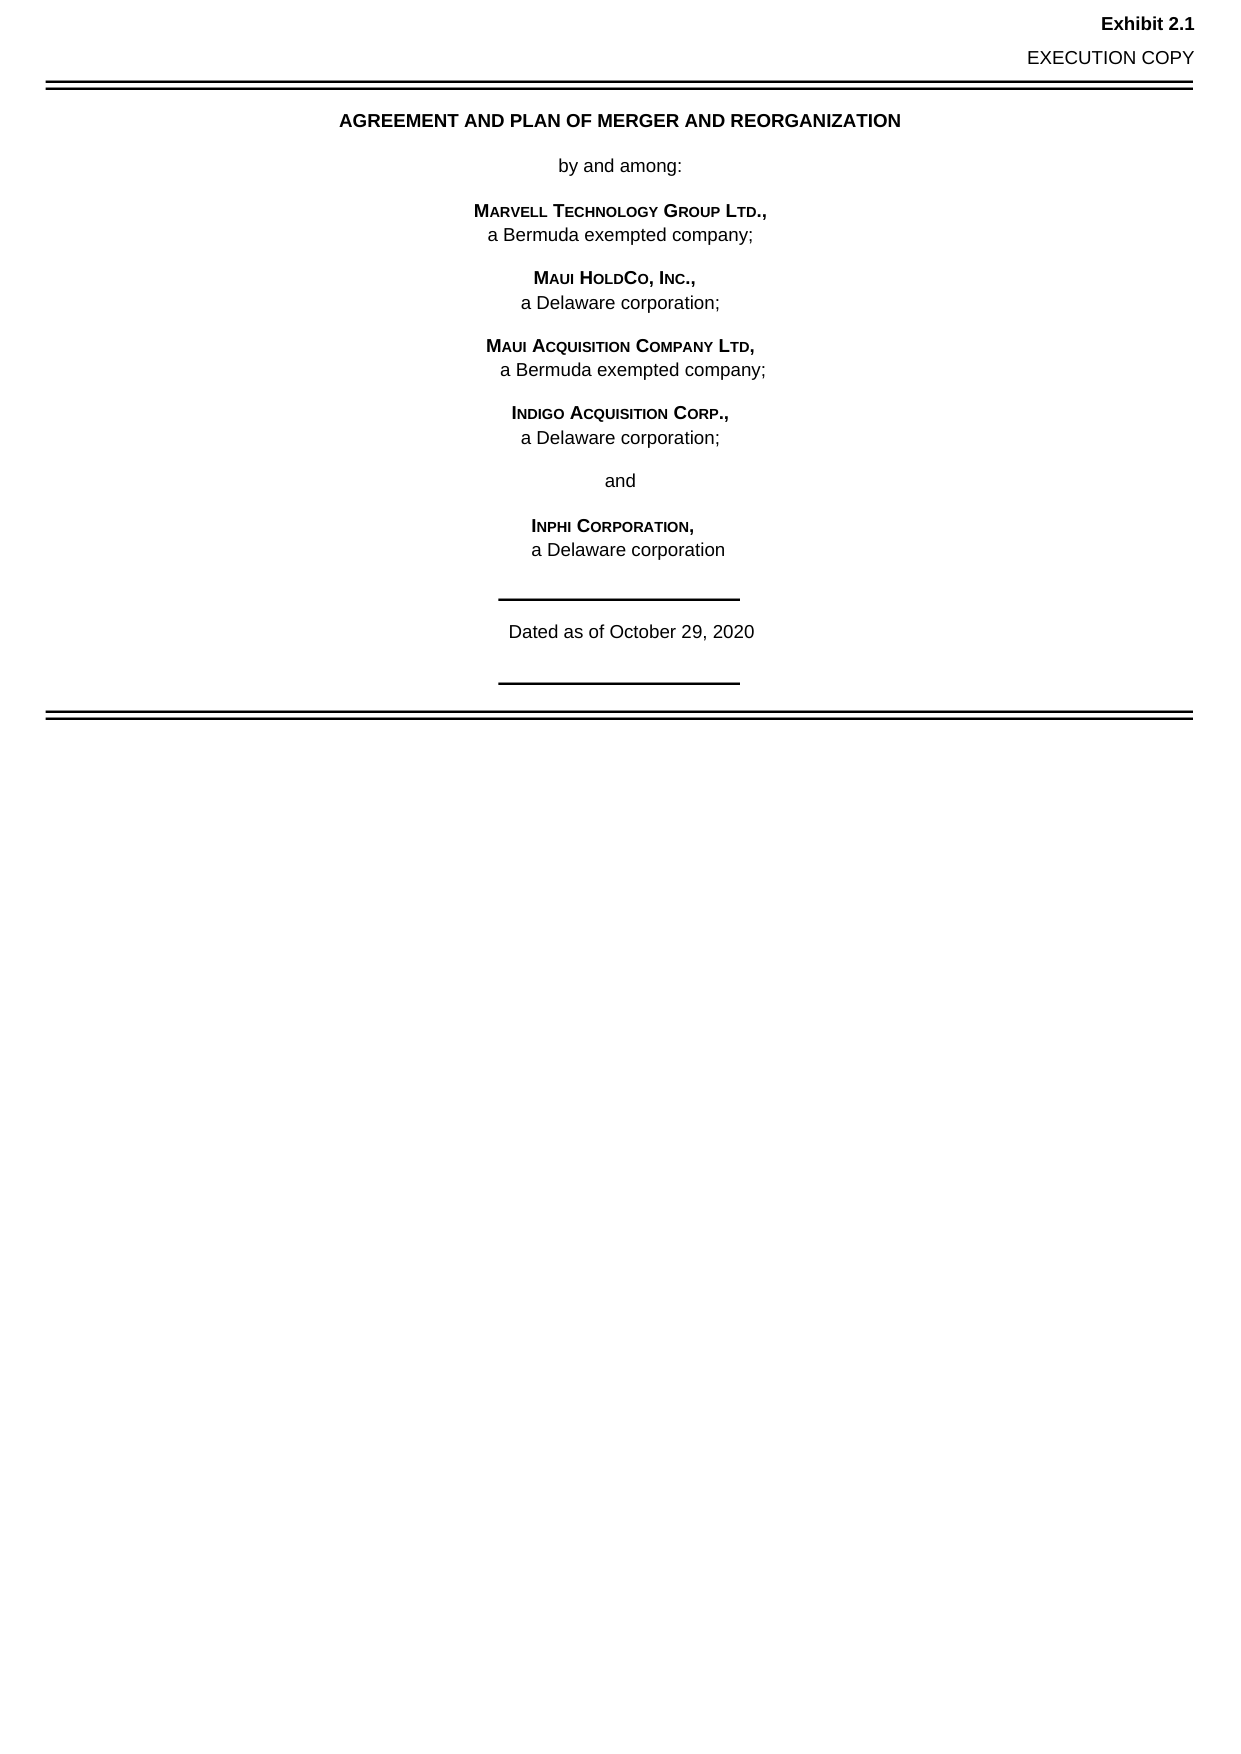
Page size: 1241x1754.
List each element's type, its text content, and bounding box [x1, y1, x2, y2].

text Dated as of October 29, 2020 [508, 621, 1194, 642]
text AGREEMENT AND PLAN OF MERGER AND REORGANIZATION [150, 110, 1090, 131]
text INDIGO ACQUISITION CORP., [150, 402, 1090, 424]
text EXECUTION COPY [150, 47, 1194, 68]
text MAUI ACQUISITION COMPANY LTD, [150, 335, 1090, 356]
text a Bermuda exempted company; [150, 224, 1090, 246]
text a Delaware corporation; [150, 292, 1090, 313]
text a Delaware corporation [531, 539, 1194, 561]
text MAUI HOLDCO, INC., [533, 267, 1194, 289]
text a Bermuda exempted company; [500, 359, 1194, 381]
text by and among: [150, 155, 1090, 177]
text MARVELL TECHNOLOGY GROUP LTD., [150, 200, 1090, 221]
text and [150, 470, 1090, 492]
text a Delaware corporation; [150, 427, 1090, 448]
text INPHI CORPORATION, [531, 515, 1194, 536]
text Exhibit 2.1 [150, 13, 1194, 34]
